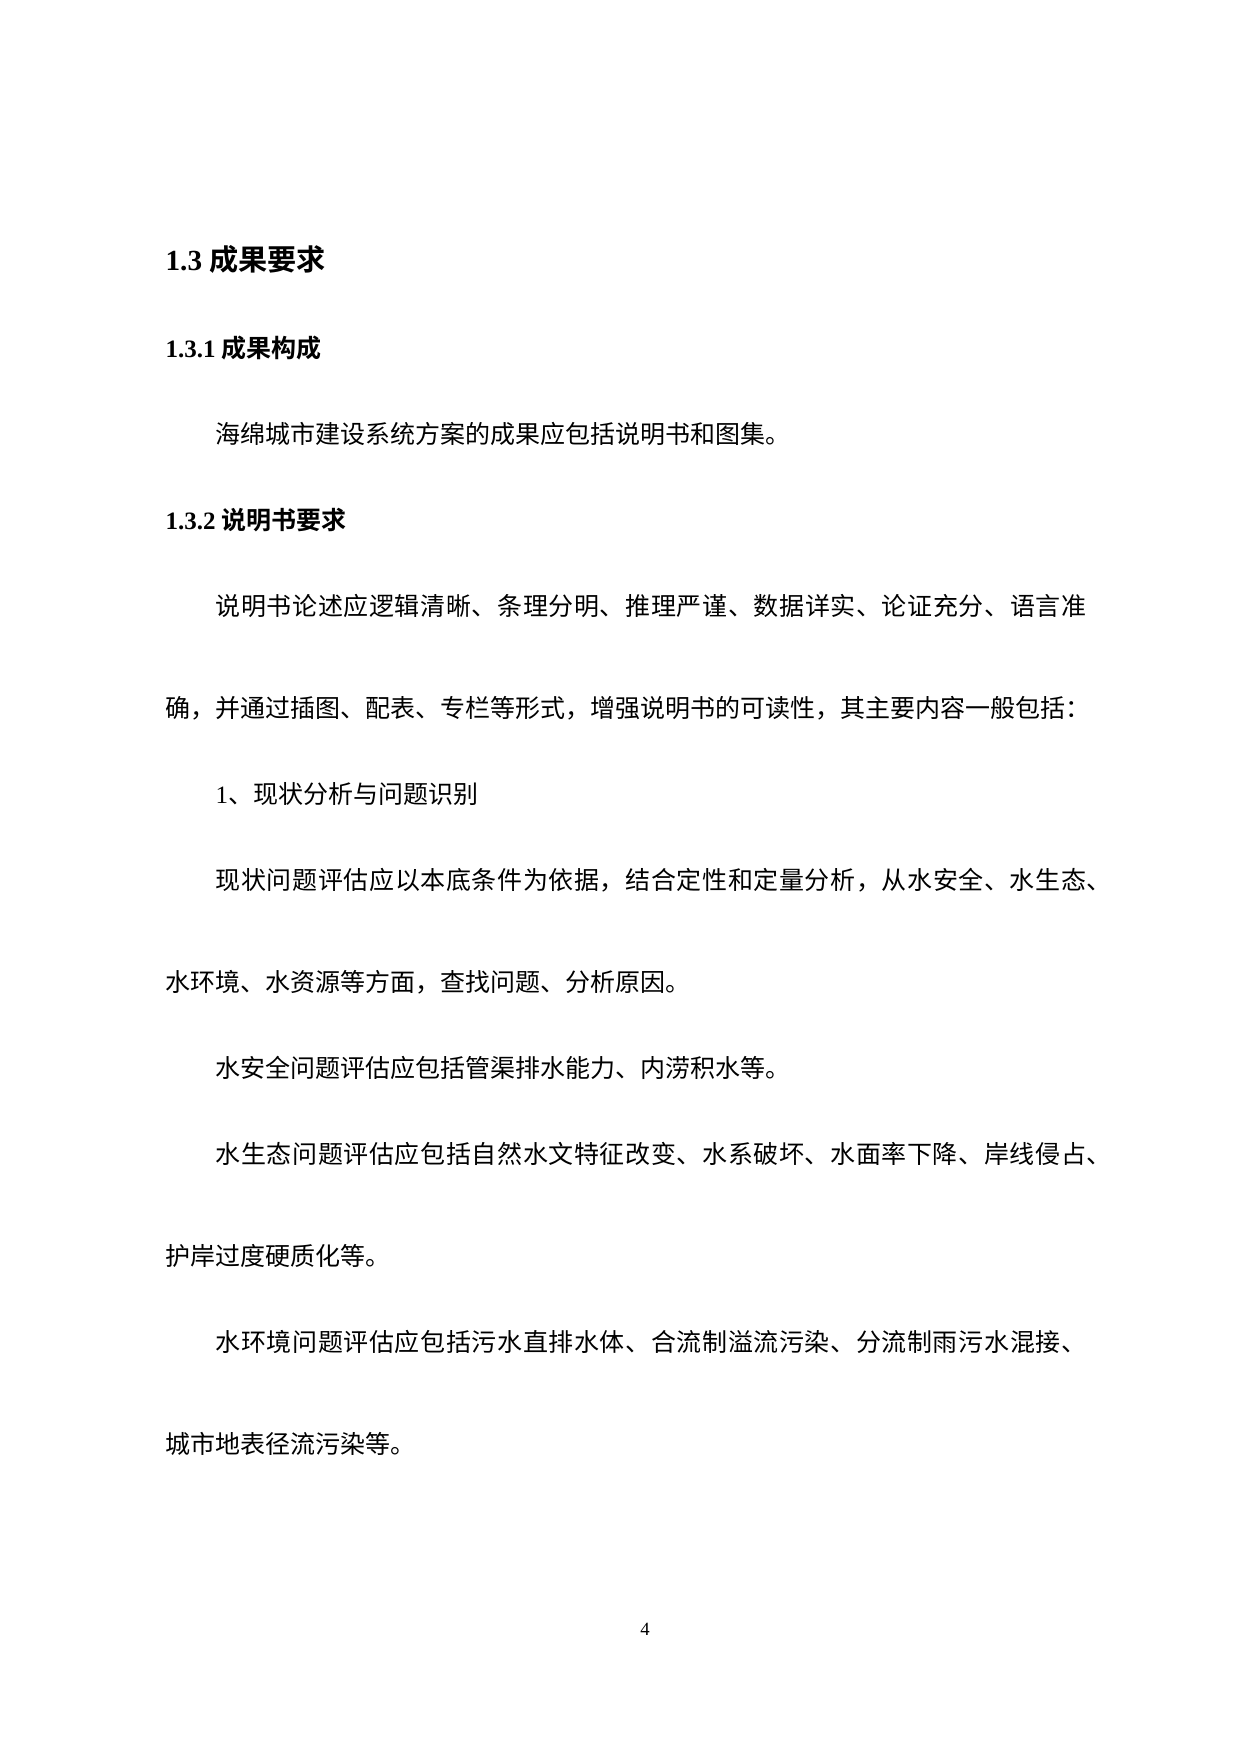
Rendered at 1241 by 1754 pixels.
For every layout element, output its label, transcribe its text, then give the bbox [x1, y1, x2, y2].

text 水生态问题评估应包括自然水文特征改变、水系破坏、水面率下降、岸线侵占、护岸过度硬质化等。 [165, 1119, 1087, 1288]
subtitle 说明书要求 [165, 485, 1087, 553]
subtitle 成果要求 [165, 224, 1087, 292]
text 现状问题评估应以本底条件为依据，结合定性和定量分析，从水安全、水生态、水环境、水资源等方面，查找问题、分析原因。 [165, 845, 1087, 1014]
text 1、现状分析与问题识别 [165, 759, 1087, 827]
text 海绵城市建设系统方案的成果应包括说明书和图集。 [165, 399, 1087, 467]
text 说明书论述应逻辑清晰、条理分明、推理严谨、数据详实、论证充分、语言准确，并通过插图、配表、专栏等形式，增强说明书的可读性，其主要内容一般包括： [165, 571, 1087, 741]
text 水安全问题评估应包括管渠排水能力、内涝积水等。 [165, 1033, 1087, 1101]
subtitle 成果构成 [165, 313, 1087, 381]
text 水环境问题评估应包括污水直排水体、合流制溢流污染、分流制雨污水混接、城市地表径流污染等。 [165, 1307, 1087, 1476]
